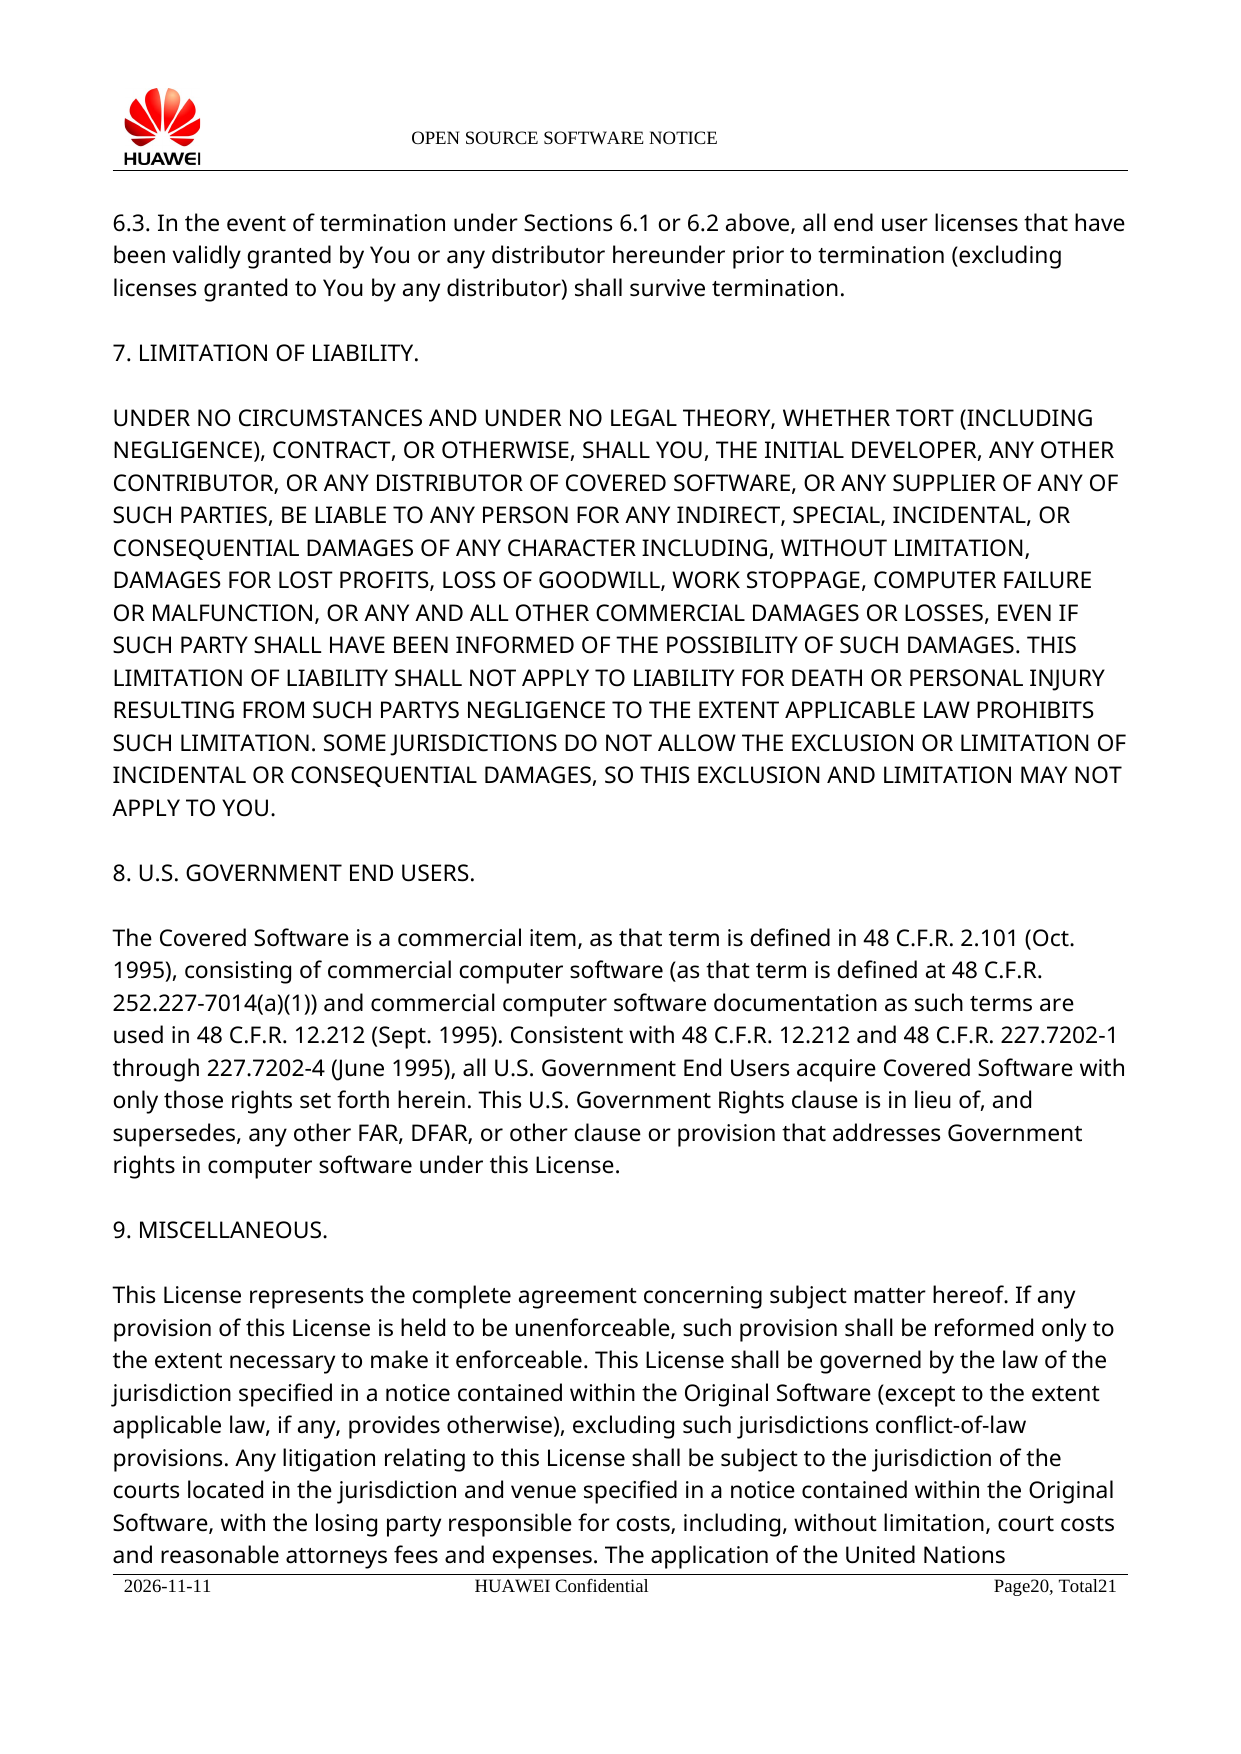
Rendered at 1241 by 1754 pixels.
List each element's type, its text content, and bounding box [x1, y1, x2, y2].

text The Covered Software is a commercial item, as that term is defined in 48 C.F.R. 2.101 (Oct. 1995), consisting of commercial computer software (as that term is defined at 48 C.F.R. 252.227-7014(a)(1)) and commercial computer software documentation as such terms are used in 48 C.F.R. 12.212 (Sept. 1995). Consistent with 48 C.F.R. 12.212 and 48 C.F.R. 227.7202-1 through 227.7202-4 (June 1995), all U.S. Government End Users acquire Covered Software with only those rights set forth herein. This U.S. Government Rights clause is in lieu of, and supersedes, any other FAR, DFAR, or other clause or provision that addresses Government rights in computer software under this License. [112, 921, 1128, 1181]
picture [124, 88, 201, 165]
text 8. U.S. GOVERNMENT END USERS. [112, 856, 1128, 889]
text UNDER NO CIRCUMSTANCES AND UNDER NO LEGAL THEORY, WHETHER TORT (INCLUDING NEGLIGENCE), CONTRACT, OR OTHERWISE, SHALL YOU, THE INITIAL DEVELOPER, ANY OTHER CONTRIBUTOR, OR ANY DISTRIBUTOR OF COVERED SOFTWARE, OR ANY SUPPLIER OF ANY OF SUCH PARTIES, BE LIABLE TO ANY PERSON FOR ANY INDIRECT, SPECIAL, INCIDENTAL, OR CONSEQUENTIAL DAMAGES OF ANY CHARACTER INCLUDING, WITHOUT LIMITATION, DAMAGES FOR LOST PROFITS, LOSS OF GOODWILL, WORK STOPPAGE, COMPUTER FAILURE OR MALFUNCTION, OR ANY AND ALL OTHER COMMERCIAL DAMAGES OR LOSSES, EVEN IF SUCH PARTY SHALL HAVE BEEN INFORMED OF THE POSSIBILITY OF SUCH DAMAGES. THIS LIMITATION OF LIABILITY SHALL NOT APPLY TO LIABILITY FOR DEATH OR PERSONAL INJURY RESULTING FROM SUCH PARTYS NEGLIGENCE TO THE EXTENT APPLICABLE LAW PROHIBITS SUCH LIMITATION. SOME JURISDICTIONS DO NOT ALLOW THE EXCLUSION OR LIMITATION OF INCIDENTAL OR CONSEQUENTIAL DAMAGES, SO THIS EXCLUSION AND LIMITATION MAY NOT APPLY TO YOU. [112, 401, 1128, 824]
text 7. LIMITATION OF LIABILITY. [112, 336, 1128, 369]
text 6.3. In the event of termination under Sections 6.1 or 6.2 above, all end user licenses that have been validly granted by You or any distributor hereunder prior to termination (excluding licenses granted to You by any distributor) shall survive termination. [112, 206, 1128, 304]
text 9. MISCELLANEOUS. [112, 1214, 1128, 1246]
